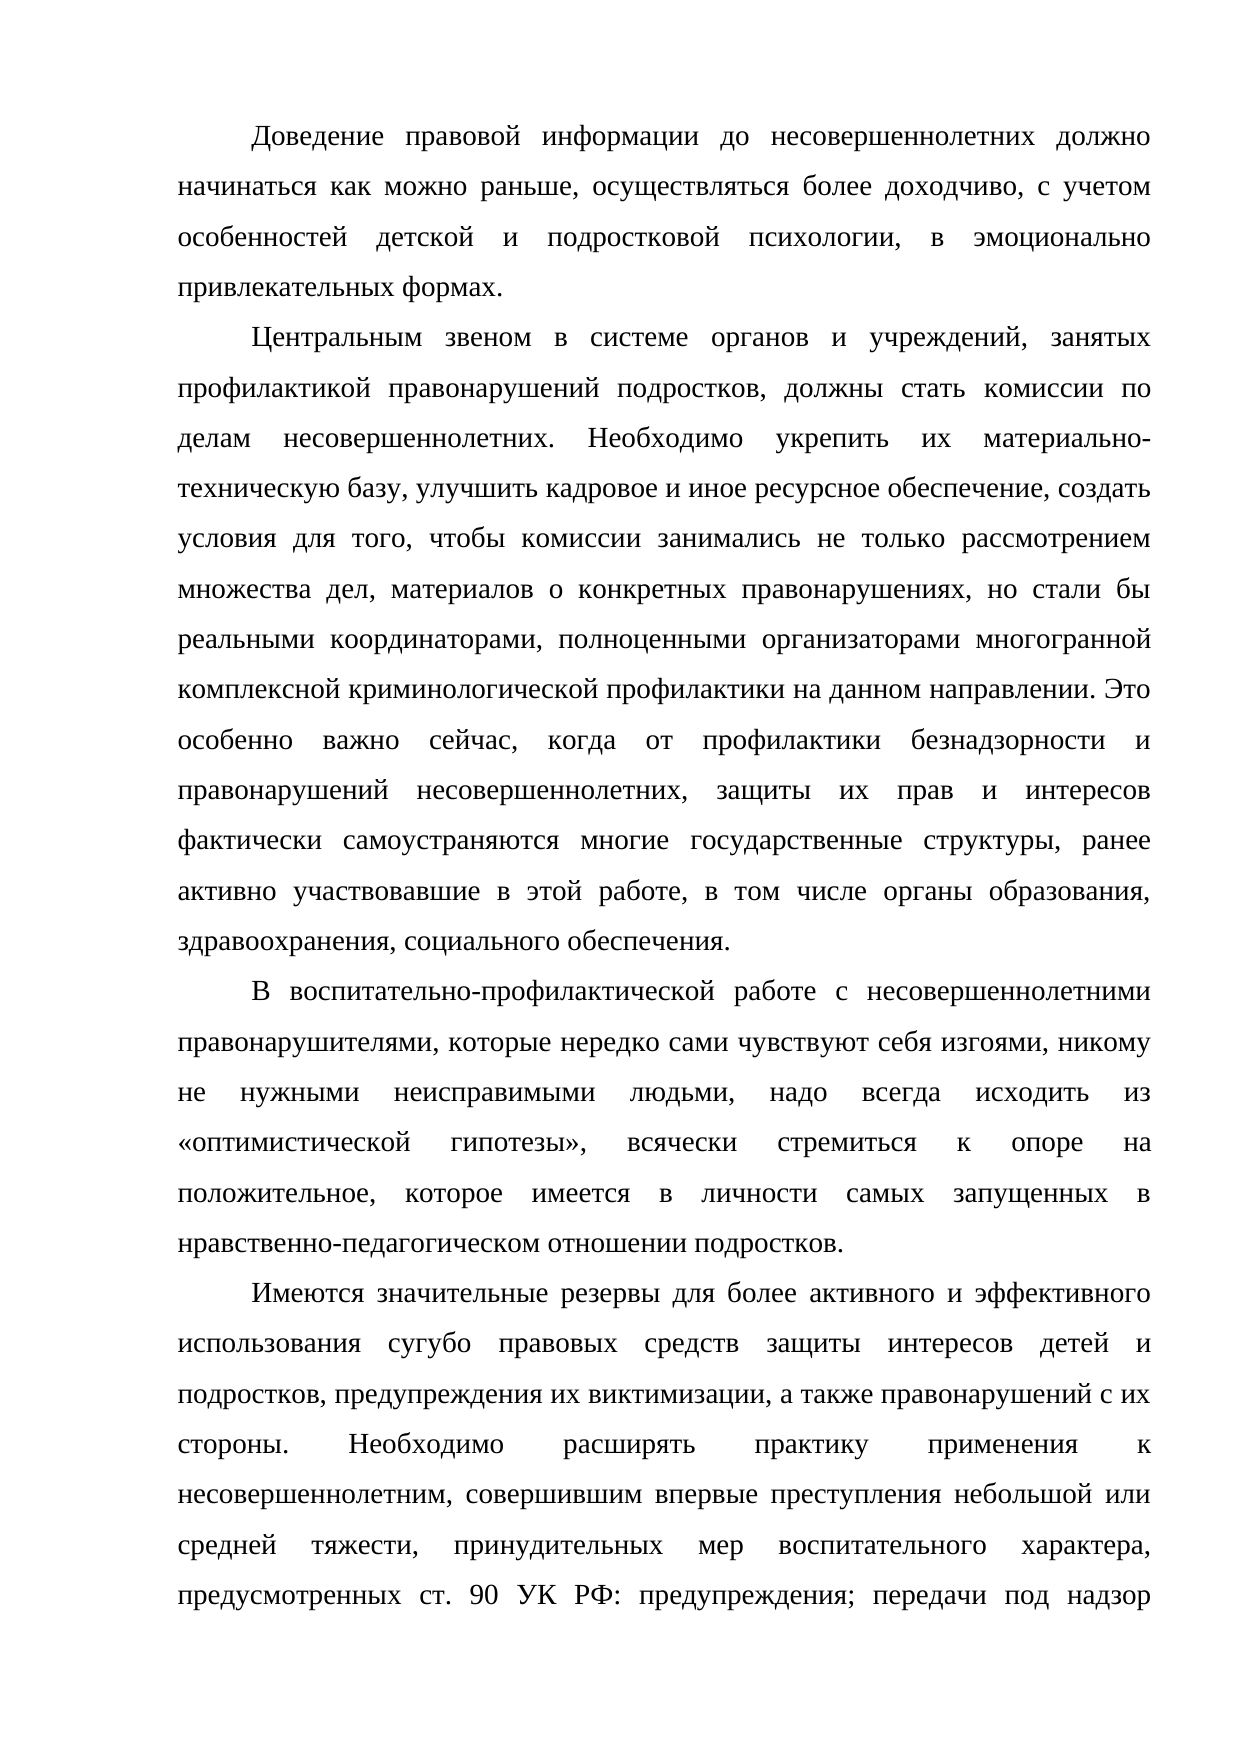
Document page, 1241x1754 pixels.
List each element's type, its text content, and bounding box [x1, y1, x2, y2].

text Доведение правовой информации до несовершеннолетних должно начинаться как можно раньше, осуществляться более доходчиво, с учетом особенностей детской и подростковой психологии, в эмоционально привлекательных формах. [177, 118, 1152, 303]
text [177, 1275, 1152, 1611]
text В воспитательно-профилактической работе с несовершеннолетними правонарушителями, которые нередко сами чувствуют себя изгоями, никому не нужными неисправимыми людьми, надо всегда исходить из «оптимистической гипотезы», всячески стремиться к опоре на положительное, которое имеется в личности самых запущенных в нравственно-педагогическом отношении подростков. [177, 973, 1152, 1258]
text Центральным звеном в системе органов и учреждений, занятых профилактикой правонарушений подростков, должны стать комиссии по делам несовершеннолетних. Необходимо укрепить их материально-техническую базу, улучшить кадровое и иное ресурсное обеспечение, создать условия для того, чтобы комиссии занимались не только рассмотрением множества дел, материалов о конкретных правонарушениях, но стали бы реальными координаторами, полноценными организаторами многогранной комплексной криминологической профилактики на данном направлении. Это особенно важно сейчас, когда от профилактики безнадзорности и правонарушений несовершеннолетних, защиты их прав и интересов фактически самоустраняются многие государственные структуры, ранее активно участвовавшие в этой работе, в том числе органы образования, здравоохранения, социального обеспечения. [177, 319, 1152, 957]
